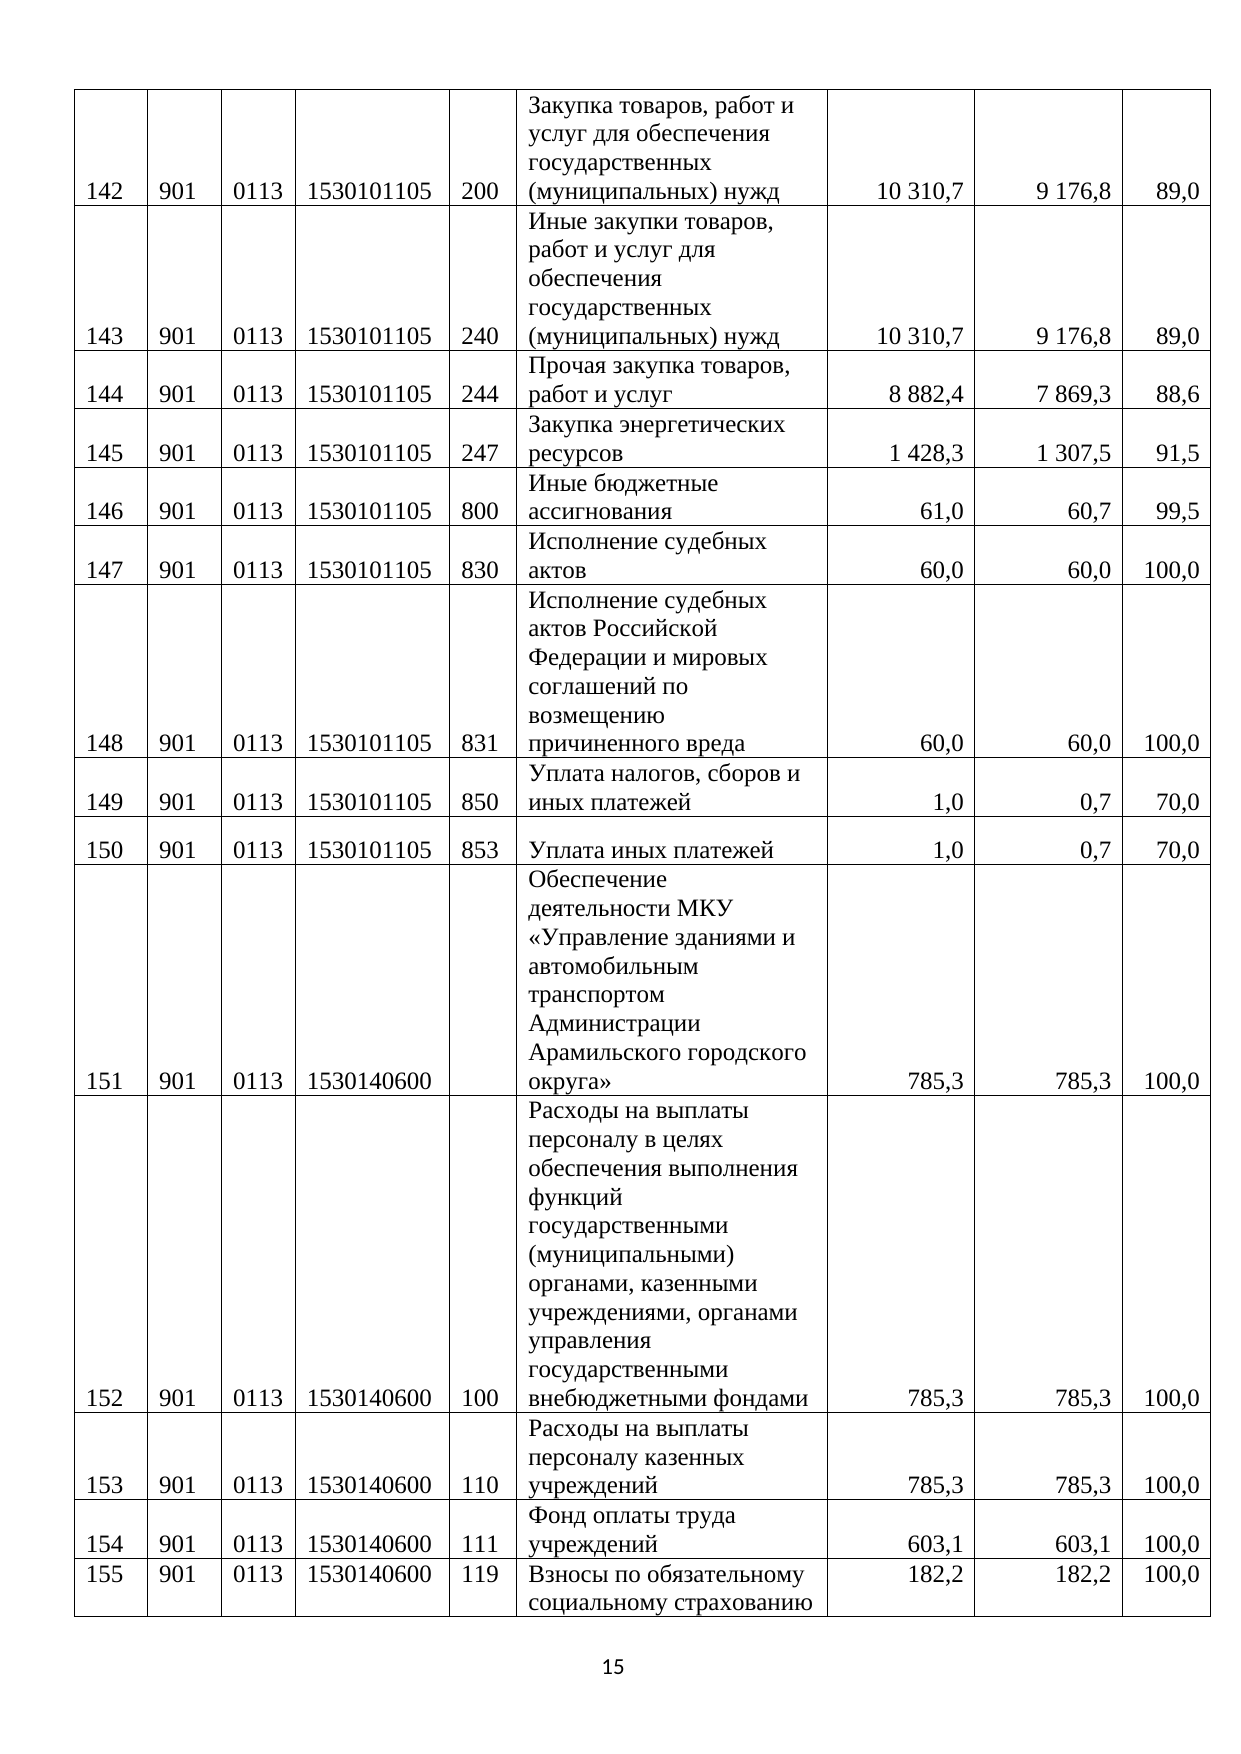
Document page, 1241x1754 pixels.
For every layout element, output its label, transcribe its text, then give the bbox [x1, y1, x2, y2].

table_cell 10 310,7 [828, 90, 974, 205]
table_cell 850 [450, 758, 516, 816]
table_cell 60,0 [975, 526, 1122, 584]
table_cell 853 [450, 817, 516, 863]
table_cell 70,0 [1123, 817, 1210, 863]
table_cell 1 428,3 [828, 409, 974, 467]
table_cell 7 869,3 [975, 351, 1122, 408]
table_cell 100,0 [1123, 1413, 1210, 1499]
table_cell Уплата иных платежей [517, 817, 827, 863]
table_cell Иные закупки товаров, работ и услуг для обеспечения государственных (муниципальных) нужд [517, 206, 827, 349]
table_cell Обеспечение деятельности МКУ «Управление зданиями и автомобильным транспортом Администрации Арамильского городского округа» [517, 865, 827, 1094]
table_cell 182,2 [828, 1559, 974, 1616]
table_cell 100,0 [1123, 1500, 1210, 1558]
table_cell 8 882,4 [828, 351, 974, 408]
table_cell 0113 [222, 865, 295, 1094]
table_cell 154 [75, 1500, 147, 1558]
table_cell 70,0 [1123, 758, 1210, 816]
table_cell 60,7 [975, 468, 1122, 525]
table_cell 88,6 [1123, 351, 1210, 408]
table_cell 9 176,8 [975, 206, 1122, 349]
table_cell 144 [75, 351, 147, 408]
table_cell 0113 [222, 409, 295, 467]
table_cell 148 [75, 585, 147, 757]
table_cell 0113 [222, 468, 295, 525]
table_cell 901 [148, 351, 221, 408]
table_cell 0,7 [975, 758, 1122, 816]
table_cell 9 176,8 [975, 90, 1122, 205]
table_cell 151 [75, 865, 147, 1094]
table_cell 603,1 [975, 1500, 1122, 1558]
table_cell 901 [148, 817, 221, 863]
table_cell Иные бюджетные ассигнования [517, 468, 827, 525]
table_cell 155 [75, 1559, 147, 1616]
table_cell 1530101105 [296, 526, 449, 584]
table_cell 901 [148, 1413, 221, 1499]
table_cell 0113 [222, 351, 295, 408]
table_cell 785,3 [975, 1413, 1122, 1499]
table_cell 145 [75, 409, 147, 467]
table_cell 901 [148, 585, 221, 757]
table_cell 150 [75, 817, 147, 863]
table_cell 1530140600 [296, 1500, 449, 1558]
table_cell 1,0 [828, 758, 974, 816]
table_cell 1530101105 [296, 351, 449, 408]
table_cell 100,0 [1123, 1559, 1210, 1616]
table_cell Прочая закупка товаров, работ и услуг [517, 351, 827, 408]
table_cell 1530140600 [296, 1559, 449, 1616]
table_cell 91,5 [1123, 409, 1210, 467]
table_cell 785,3 [828, 1096, 974, 1412]
table_cell 89,0 [1123, 206, 1210, 349]
table_cell Исполнение судебных актов [517, 526, 827, 584]
table_cell 142 [75, 90, 147, 205]
table_cell 1530101105 [296, 409, 449, 467]
table_cell 0113 [222, 1413, 295, 1499]
table_cell 785,3 [828, 865, 974, 1094]
table_cell 0113 [222, 585, 295, 757]
table_cell 100,0 [1123, 526, 1210, 584]
table_cell Уплата налогов, сборов и иных платежей [517, 758, 827, 816]
table_cell 200 [450, 90, 516, 205]
table_cell 119 [450, 1559, 516, 1616]
table_cell 147 [75, 526, 147, 584]
table_cell Закупка энергетических ресурсов [517, 409, 827, 467]
table_cell 149 [75, 758, 147, 816]
table_cell 60,0 [975, 585, 1122, 757]
table_cell 785,3 [975, 1096, 1122, 1412]
table_cell 100,0 [1123, 1096, 1210, 1412]
table_cell 1530101105 [296, 758, 449, 816]
table_cell 1530101105 [296, 206, 449, 349]
table_cell 901 [148, 1559, 221, 1616]
table_cell 0113 [222, 758, 295, 816]
table_cell 247 [450, 409, 516, 467]
table_cell 0113 [222, 206, 295, 349]
table_cell 0113 [222, 90, 295, 205]
table_cell 901 [148, 526, 221, 584]
table_cell 800 [450, 468, 516, 525]
table_cell 244 [450, 351, 516, 408]
table_cell Расходы на выплаты персоналу казенных учреждений [517, 1413, 827, 1499]
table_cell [517, 1559, 827, 1616]
table_cell 110 [450, 1413, 516, 1499]
table_cell 785,3 [975, 865, 1122, 1094]
table_cell 1530101105 [296, 468, 449, 525]
table_cell 0113 [222, 1559, 295, 1616]
table_cell 0113 [222, 526, 295, 584]
table_cell 89,0 [1123, 90, 1210, 205]
table_cell 901 [148, 1096, 221, 1412]
table_cell 831 [450, 585, 516, 757]
table_cell 152 [75, 1096, 147, 1412]
table_cell 1 307,5 [975, 409, 1122, 467]
table_cell 1530101105 [296, 817, 449, 863]
table_cell 99,5 [1123, 468, 1210, 525]
table_cell 143 [75, 206, 147, 349]
table_cell 60,0 [828, 585, 974, 757]
table_cell 0113 [222, 817, 295, 863]
table_cell 0113 [222, 1096, 295, 1412]
table_cell 901 [148, 758, 221, 816]
table_cell 111 [450, 1500, 516, 1558]
table_cell 60,0 [828, 526, 974, 584]
table_cell 100,0 [1123, 585, 1210, 757]
table_cell 901 [148, 865, 221, 1094]
table_cell 901 [148, 206, 221, 349]
table_cell Фонд оплаты труда учреждений [517, 1500, 827, 1558]
table_cell 146 [75, 468, 147, 525]
table_cell 901 [148, 468, 221, 525]
table_cell 153 [75, 1413, 147, 1499]
table_cell 1530101105 [296, 585, 449, 757]
table_cell Исполнение судебных актов Российской Федерации и мировых соглашений по возмещению причиненного вреда [517, 585, 827, 757]
table_cell 10 310,7 [828, 206, 974, 349]
table_cell 100 [450, 1096, 516, 1412]
table_cell [450, 865, 516, 1094]
table_cell 830 [450, 526, 516, 584]
table_cell 901 [148, 90, 221, 205]
table_cell 0113 [222, 1500, 295, 1558]
table_cell 785,3 [828, 1413, 974, 1499]
table_cell 1530140600 [296, 1413, 449, 1499]
table_cell 901 [148, 1500, 221, 1558]
table_cell 1530140600 [296, 1096, 449, 1412]
table_cell 603,1 [828, 1500, 974, 1558]
table_cell 1,0 [828, 817, 974, 863]
table_cell 61,0 [828, 468, 974, 525]
table_cell 1530101105 [296, 90, 449, 205]
table_cell Закупка товаров, работ и услуг для обеспечения государственных (муниципальных) нужд [517, 90, 827, 205]
table_cell 901 [148, 409, 221, 467]
table_cell Расходы на выплаты персоналу в целях обеспечения выполнения функций государственными (муниципальными) органами, казенными учреждениями, органами управления государственными внебюджетными фондами [517, 1096, 827, 1412]
table_cell 182,2 [975, 1559, 1122, 1616]
table_cell 240 [450, 206, 516, 349]
table_cell 100,0 [1123, 865, 1210, 1094]
table_cell 0,7 [975, 817, 1122, 863]
table_cell 1530140600 [296, 865, 449, 1094]
